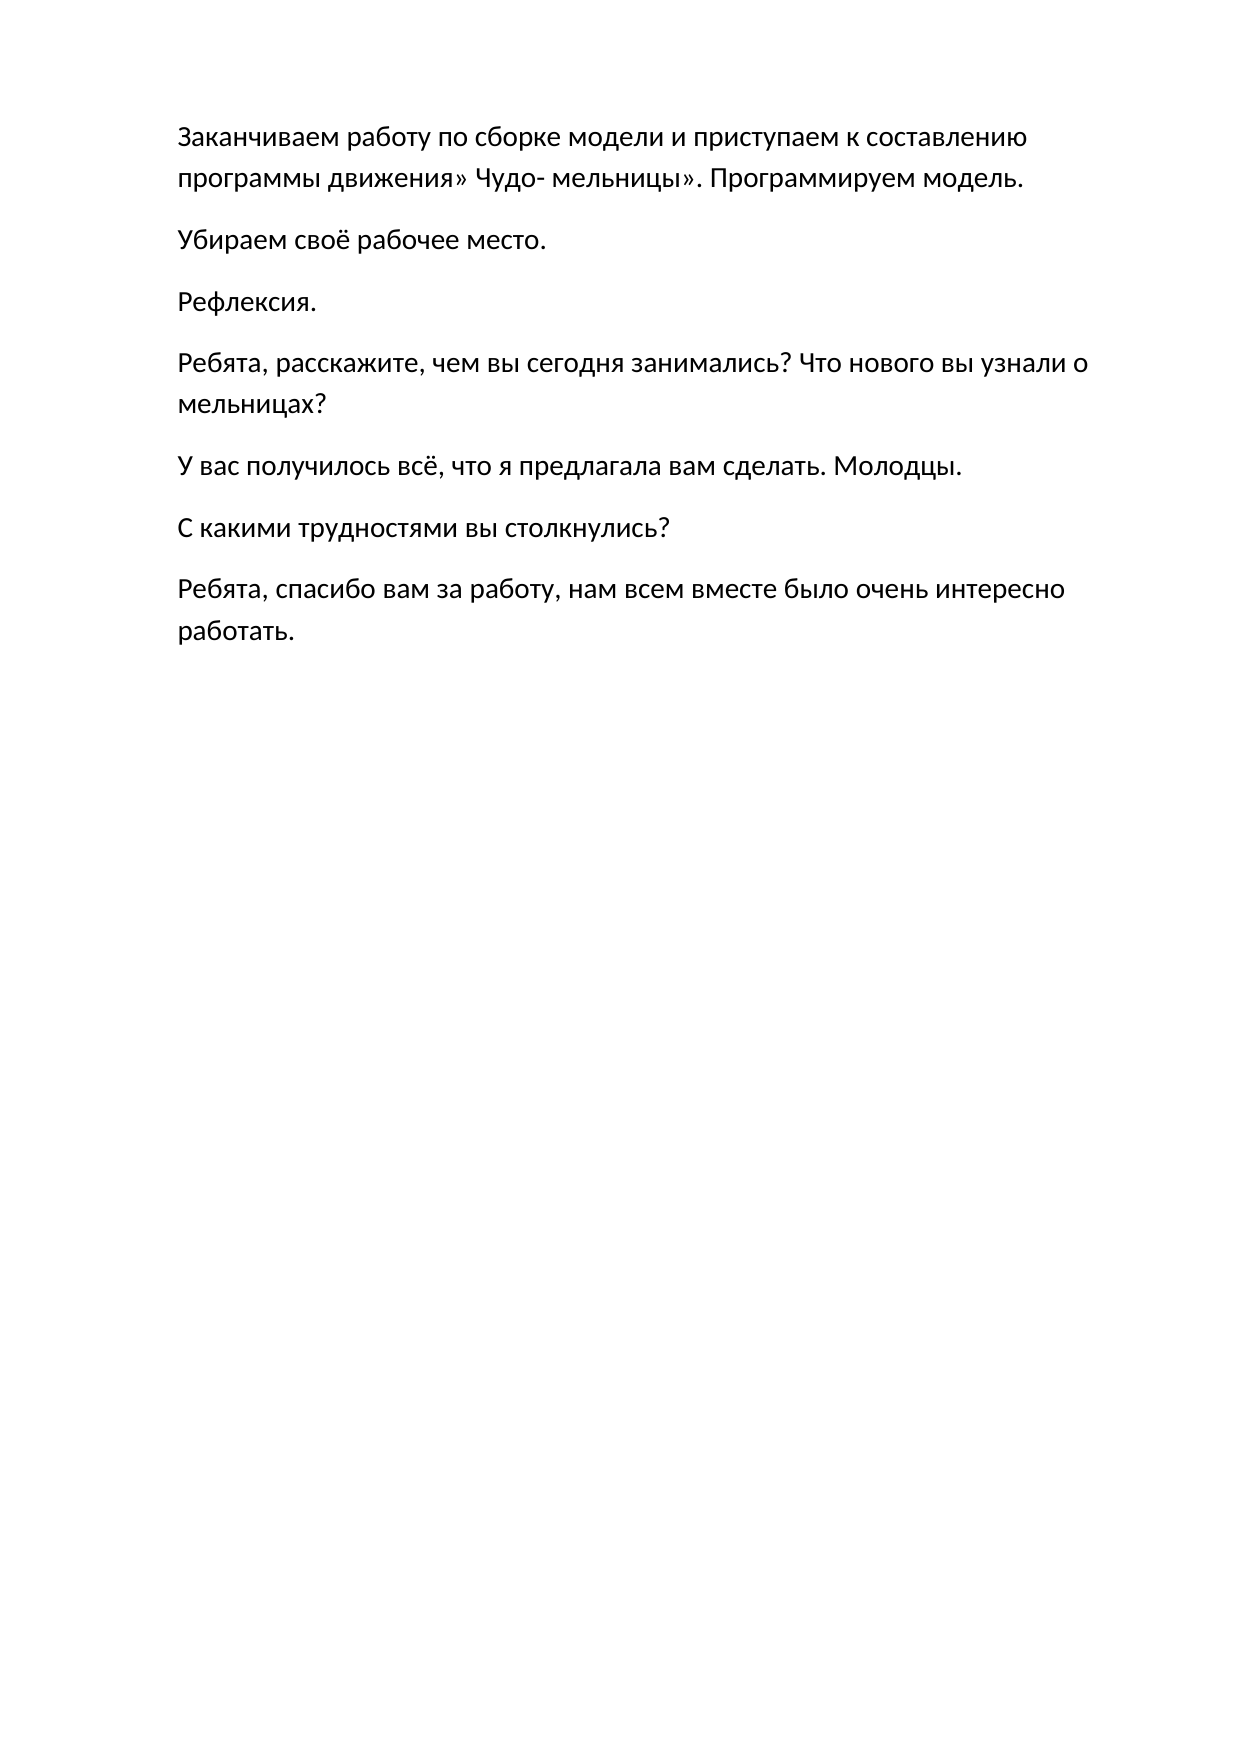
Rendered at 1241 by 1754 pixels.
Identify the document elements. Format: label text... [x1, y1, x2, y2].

text С какими трудностями вы столкнулись? [177, 509, 1152, 544]
text Ребята, спасибо вам за работу, нам всем вместе было очень интересно работать. [177, 571, 1152, 647]
text Ребята, расскажите, чем вы сегодня занимались? Что нового вы узнали о мельницах? [177, 344, 1152, 421]
text Рефлексия. [177, 283, 1152, 318]
text Убираем своё рабочее место. [177, 221, 1152, 256]
text Заканчиваем работу по сборке модели и приступаем к составлению программы движения» Чудо- мельницы». Программируем модель. [177, 118, 1152, 195]
text У вас получилось всё, что я предлагала вам сделать. Молодцы. [177, 447, 1152, 483]
